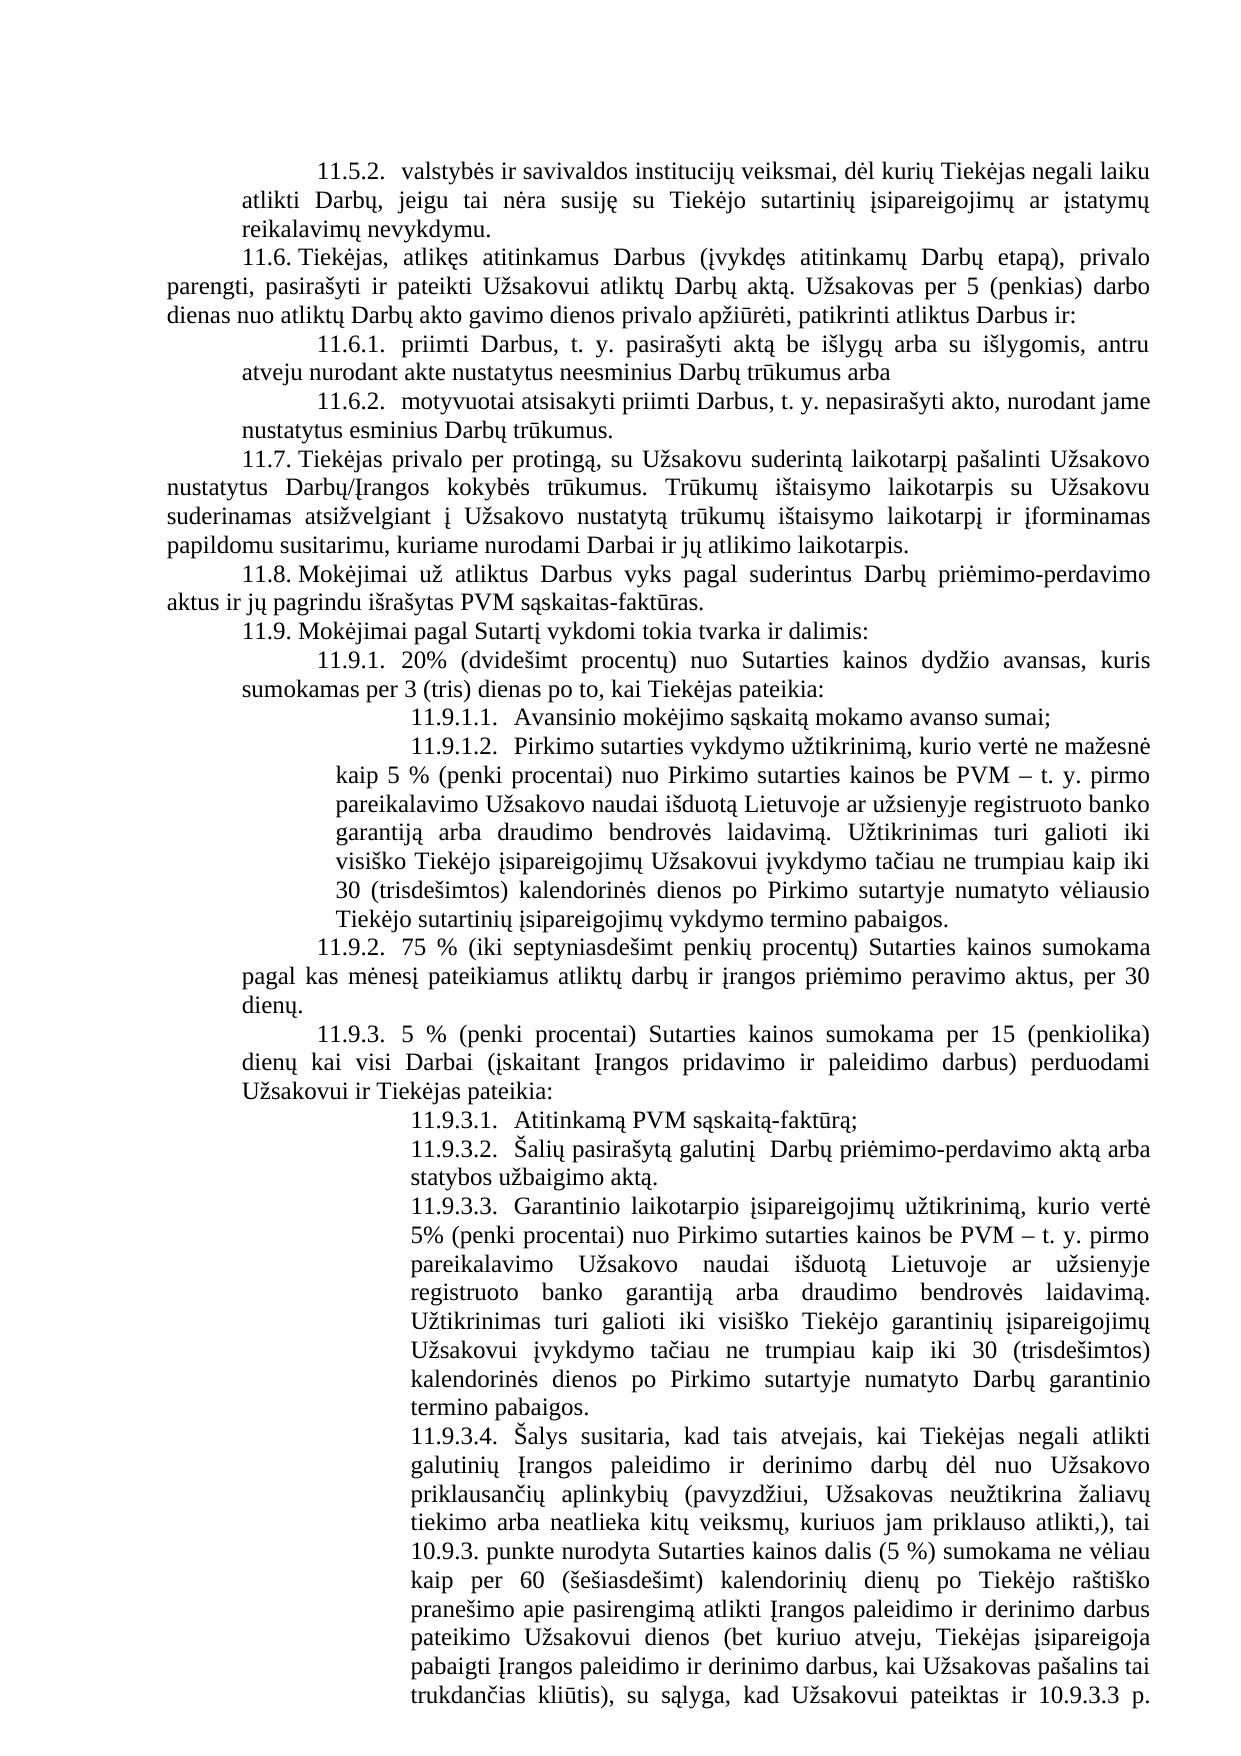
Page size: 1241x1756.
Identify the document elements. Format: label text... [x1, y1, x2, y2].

list 20% (dvidešimt procentų) nuo Sutarties kainos dydžio avansas, kuris sumokamas per 3 (tris) dienas po to, kai Tiekėjas pateikia: [242, 645, 1151, 702]
list Avansinio mokėjimo sąskaitą mokamo avanso sumai; [410, 702, 1151, 731]
list Pirkimo sutarties vykdymo užtikrinimą, kurio vertė ne mažesnė kaip 5 % (penki procentai) nuo Pirkimo sutarties kainos be PVM – t. y. pirmo pareikalavimo Užsakovo naudai išduotą Lietuvoje ar užsienyje registruoto banko garantiją arba draudimo bendrovės laidavimą. Užtikrinimas turi galioti iki visiško Tiekėjo įsipareigojimų Užsakovui įvykdymo tačiau ne trumpiau kaip iki 30 (trisdešimtos) kalendorinės dienos po Pirkimo sutartyje numatyto vėliausio Tiekėjo sutartinių įsipareigojimų vykdymo termino pabaigos. [335, 731, 1151, 932]
list valstybės ir savivaldos institucijų veiksmai, dėl kurių Tiekėjas negali laiku atlikti Darbų, jeigu tai nėra susiję su Tiekėjo sutartinių įsipareigojimų ar įstatymų reikalavimų nevykdymu. [242, 156, 1151, 242]
list Tiekėjas privalo per protingą, su Užsakovu suderintą laikotarpį pašalinti Užsakovo nustatytus Darbų/Įrangos kokybės trūkumus. Trūkumų ištaisymo laikotarpis su Užsakovu suderinamas atsižvelgiant į Užsakovo nustatytą trūkumų ištaisymo laikotarpį ir įforminamas papildomu susitarimu, kuriame nurodami Darbai ir jų atlikimo laikotarpis. [167, 444, 1151, 559]
list motyvuotai atsisakyti priimti Darbus, t. y. nepasirašyti akto, nurodant jame nustatytus esminius Darbų trūkumus. [242, 386, 1151, 444]
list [410, 1421, 1151, 1709]
list Garantinio laikotarpio įsipareigojimų užtikrinimą, kurio vertė 5% (penki procentai) nuo Pirkimo sutarties kainos be PVM – t. y. pirmo pareikalavimo Užsakovo naudai išduotą Lietuvoje ar užsienyje registruoto banko garantiją arba draudimo bendrovės laidavimą. Užtikrinimas turi galioti iki visiško Tiekėjo garantinių įsipareigojimų Užsakovui įvykdymo tačiau ne trumpiau kaip iki 30 (trisdešimtos) kalendorinės dienos po Pirkimo sutartyje numatyto Darbų garantinio termino pabaigos. [410, 1191, 1151, 1421]
list Mokėjimai už atliktus Darbus vyks pagal suderintus Darbų priėmimo-perdavimo aktus ir jų pagrindu išrašytas PVM sąskaitas-faktūras. [167, 559, 1151, 616]
list Mokėjimai pagal Sutartį vykdomi tokia tvarka ir dalimis: [167, 616, 1151, 645]
list Atitinkamą PVM sąskaitą-faktūrą; [410, 1105, 1151, 1134]
list Tiekėjas, atlikęs atitinkamus Darbus (įvykdęs atitinkamų Darbų etapą), privalo parengti, pasirašyti ir pateikti Užsakovui atliktų Darbų aktą. Užsakovas per 5 (penkias) darbo dienas nuo atliktų Darbų akto gavimo dienos privalo apžiūrėti, patikrinti atliktus Darbus ir: [167, 242, 1151, 329]
list 75 % (iki septyniasdešimt penkių procentų) Sutarties kainos sumokama pagal kas mėnesį pateikiamus atliktų darbų ir įrangos priėmimo peravimo aktus, per 30 dienų. [242, 932, 1151, 1019]
list Šalių pasirašytą galutinį Darbų priėmimo-perdavimo aktą arba statybos užbaigimo aktą. [410, 1134, 1151, 1191]
list 5 % (penki procentai) Sutarties kainos sumokama per 15 (penkiolika) dienų kai visi Darbai (įskaitant Įrangos pridavimo ir paleidimo darbus) perduodami Užsakovui ir Tiekėjas pateikia: [242, 1019, 1151, 1105]
list priimti Darbus, t. y. pasirašyti aktą be išlygų arba su išlygomis, antru atveju nurodant akte nustatytus neesminius Darbų trūkumus arba [242, 329, 1151, 386]
